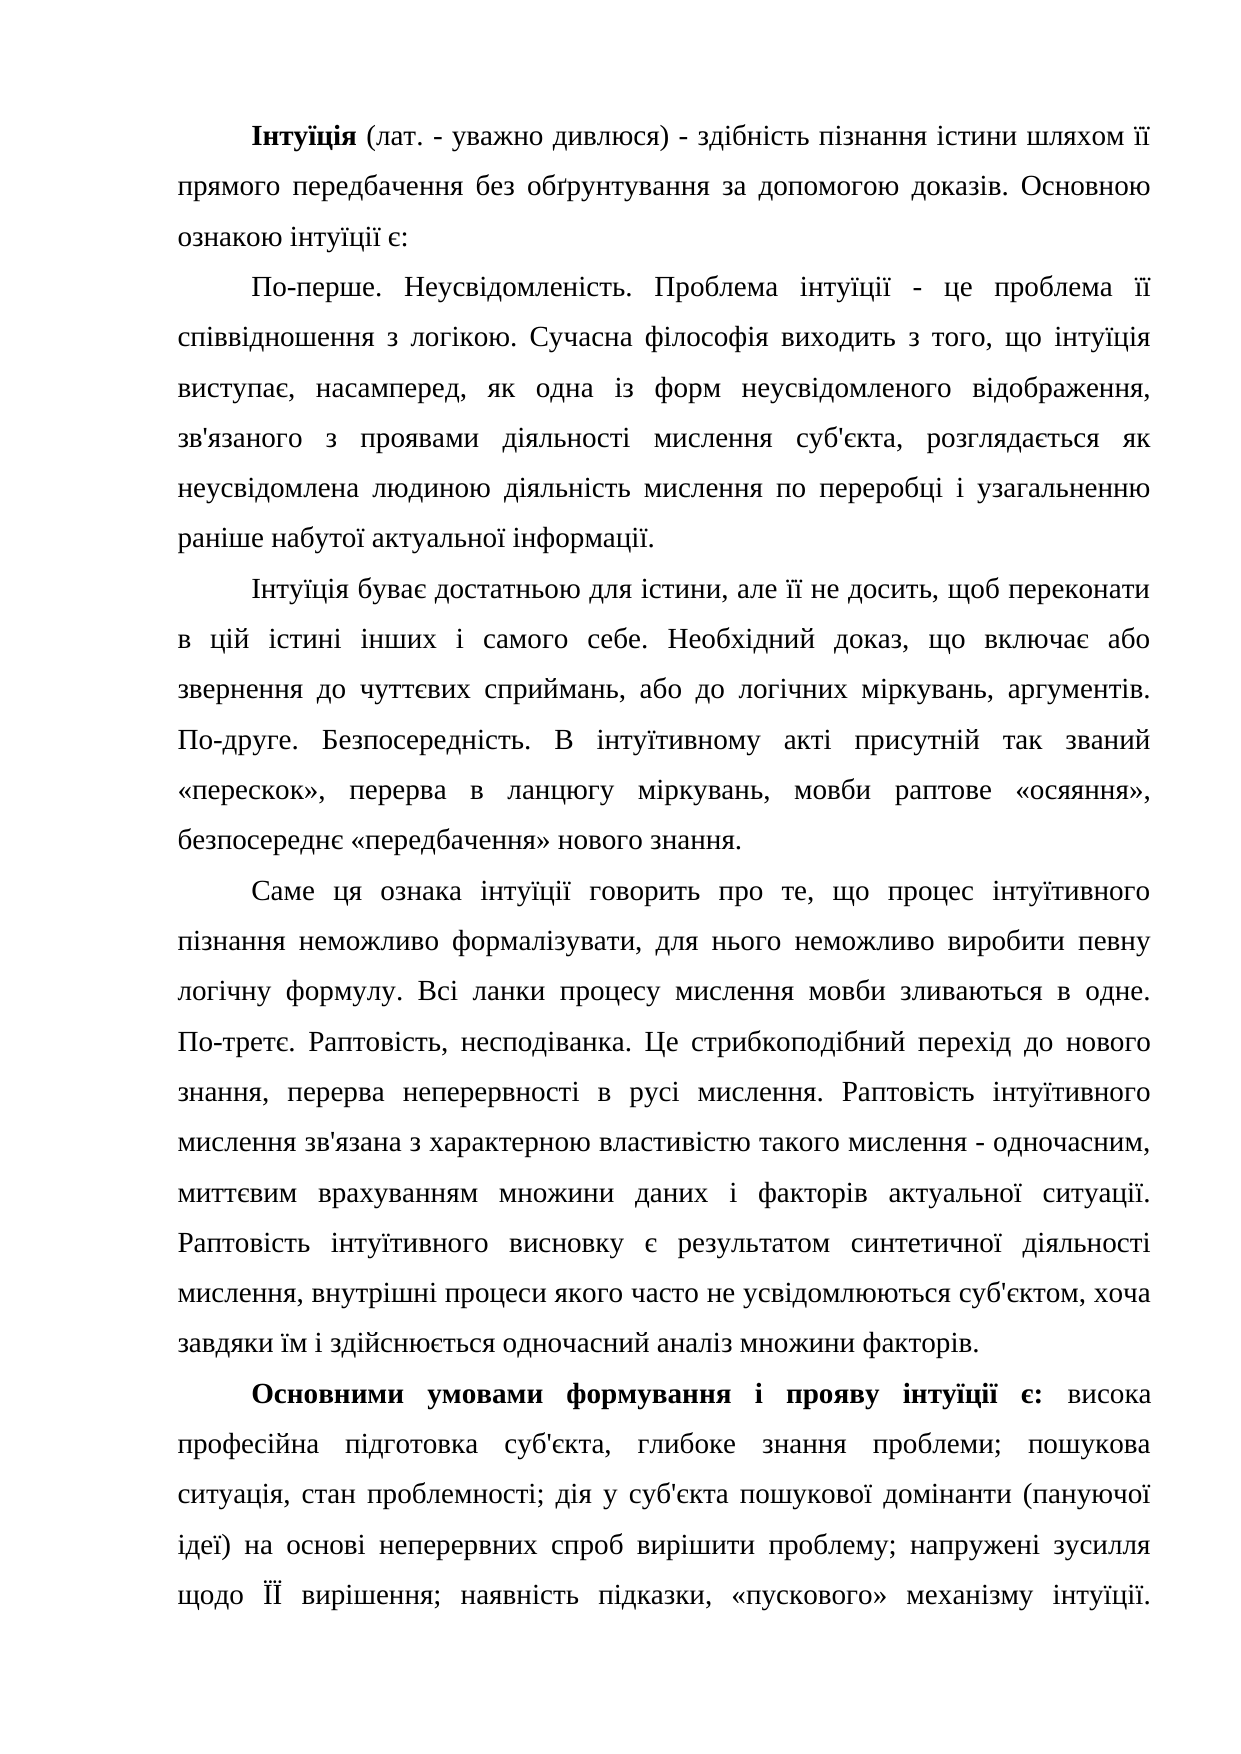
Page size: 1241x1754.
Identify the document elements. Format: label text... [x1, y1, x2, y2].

text По-перше. Неусвідомленість. Проблема інтуїції - це проблема її співвідношення з логікою. Сучасна філософія виходить з того, що інтуїція виступає, насамперед, як одна із форм неусвідомленого відображення, зв'язаного з проявами діяльності мислення суб'єкта, розглядається як неусвідомлена людиною діяльність мислення по переробці і узагальненню раніше набутої актуальної інформації. [177, 269, 1152, 554]
text Інтуїція (лат. - уважно дивлюся) - здібність пізнання істини шляхом її прямого передбачення без обґрунтування за допомогою доказів. Основною ознакою інтуїції є: [177, 118, 1152, 252]
text Саме ця ознака інтуїції говорить про те, що процес інтуїтивного пізнання неможливо формалізувати, для нього неможливо виробити певну логічну формулу. Всі ланки процесу мислення мовби зливаються в одне. По-третє. Раптовість, несподіванка. Це стрибкоподібний перехід до нового знання, перерва неперервності в русі мислення. Раптовість інтуїтивного мислення зв'язана з характерною властивістю такого мислення - одночасним, миттєвим врахуванням множини даних і факторів актуальної ситуації. Раптовість інтуїтивного висновку є результатом синтетичної діяльності мислення, внутрішні процеси якого часто не усвідомлюються суб'єктом, хоча завдяки їм і здійснюється одночасний аналіз множини факторів. [177, 873, 1152, 1359]
text Інтуїція буває достатньою для істини, але її не досить, щоб переконати в цій істині інших і самого себе. Необхідний доказ, що включає або звернення до чуттєвих сприймань, або до логічних міркувань, аргументів. По-друге. Безпосередність. В інтуїтивному акті присутній так званий «перескок», перерва в ланцюгу міркувань, мовби раптове «осяяння», безпосереднє «передбачення» нового знання. [177, 571, 1152, 856]
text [177, 1376, 1152, 1611]
